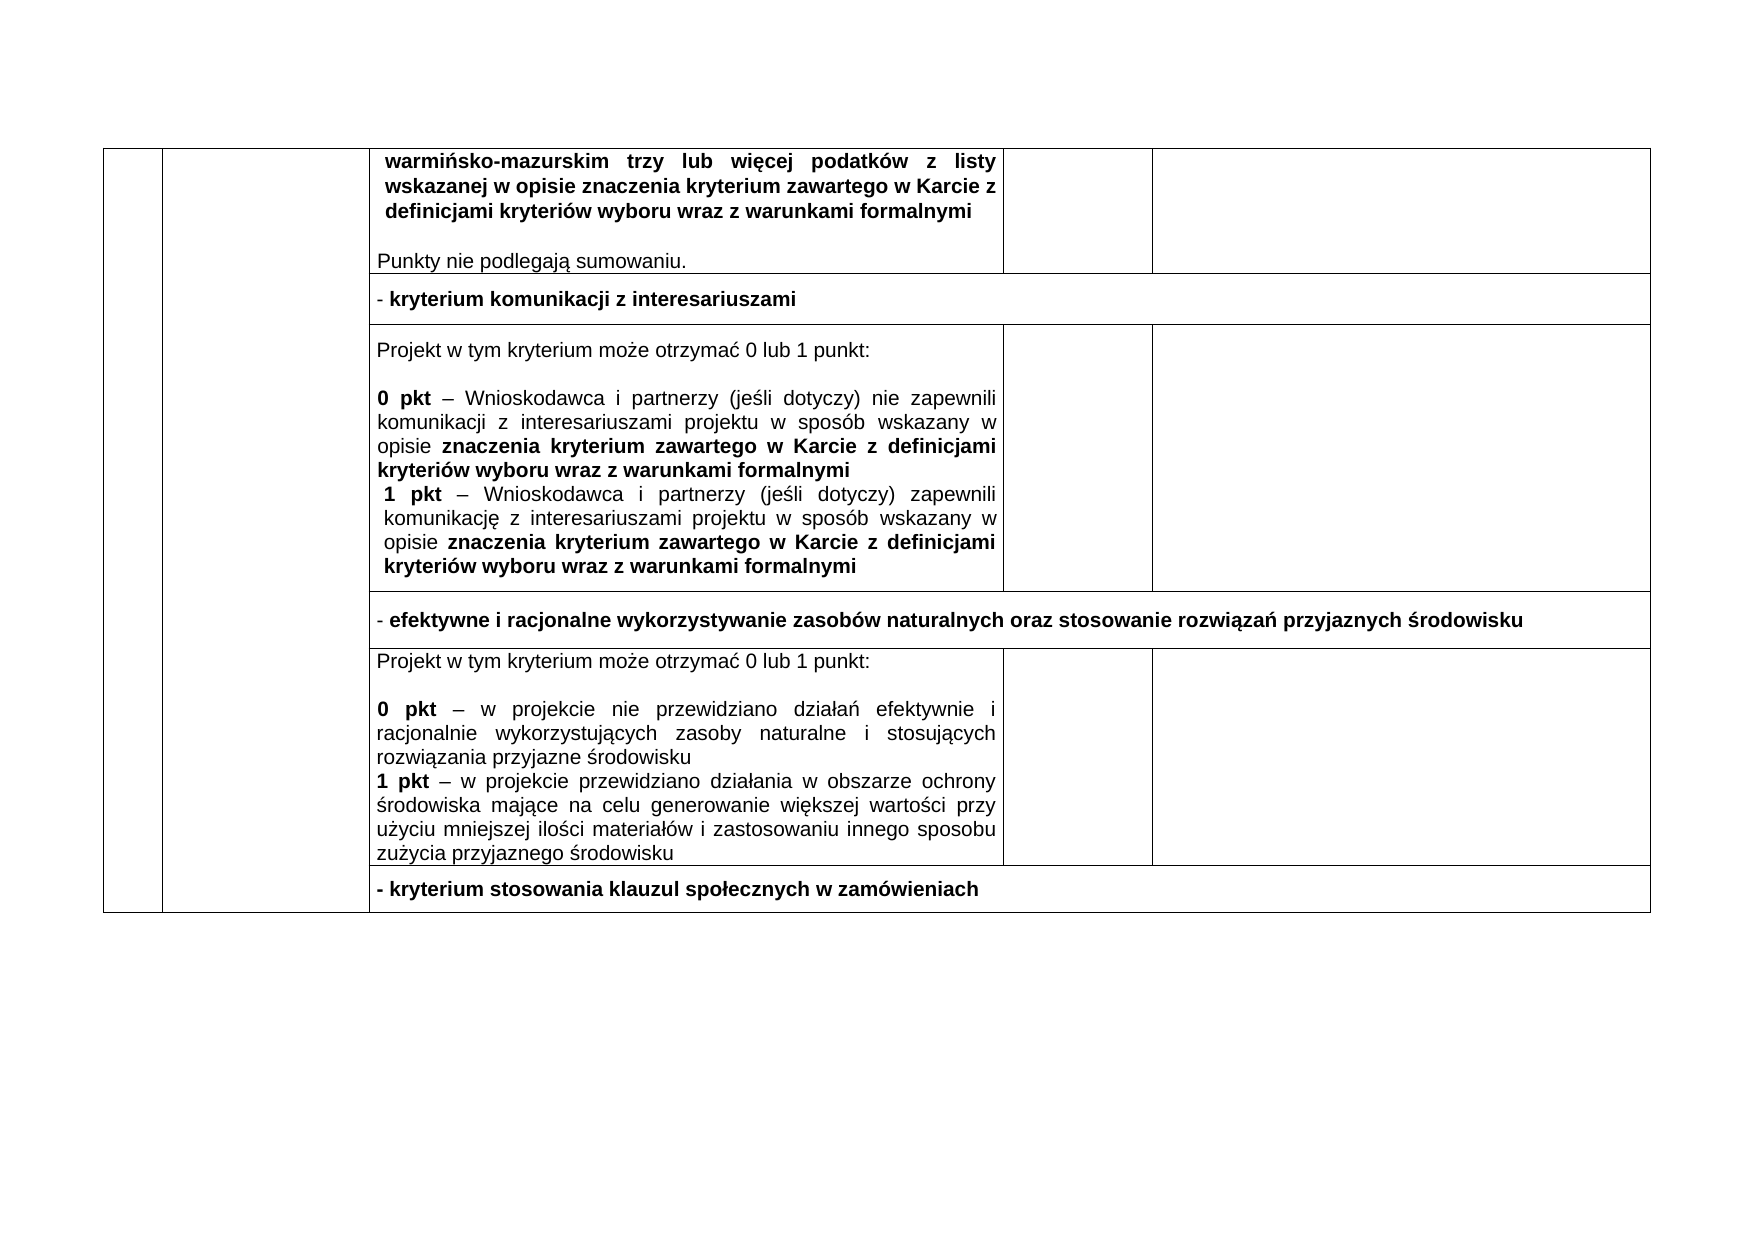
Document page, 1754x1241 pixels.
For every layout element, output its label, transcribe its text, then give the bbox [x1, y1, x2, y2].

table_cell - efektywne i racjonalne wykorzystywanie zasobów naturalnych oraz stosowanie rozwiązań przyjaznych środowisku [370, 592, 1650, 648]
table_cell - kryterium komunikacji z interesariuszami [370, 274, 1650, 324]
table_cell Projekt w tym kryterium może otrzymać 0 lub 1 punkt: 0 pkt – Wnioskodawca i partnerzy (jeśli dotyczy) nie zapewnili komunikacji z interesariuszami projektu w sposób wskazany w opisie znaczenia kryterium zawartego w Karcie z definicjami kryteriów wyboru wraz z warunkami formalnymi 1 pkt – Wnioskodawca i partnerzy (jeśli dotyczy) zapewnili komunikację z interesariuszami projektu w sposób wskazany w opisie znaczenia kryterium zawartego w Karcie z definicjami kryteriów wyboru wraz z warunkami formalnymi [370, 325, 1003, 591]
table_cell [1153, 149, 1650, 273]
table_cell - kryterium stosowania klauzul społecznych w zamówieniach [370, 866, 1650, 912]
table_cell [1153, 325, 1650, 591]
table_cell [1004, 649, 1152, 865]
table_cell [1004, 325, 1152, 591]
table_cell [1004, 149, 1152, 273]
table_cell Projekt w tym kryterium może otrzymać 0 lub 1 punkt: 0 pkt – w projekcie nie przewidziano działań efektywnie i racjonalnie wykorzystujących zasoby naturalne i stosujących rozwiązania przyjazne środowisku 1 pkt – w projekcie przewidziano działania w obszarze ochrony środowiska mające na celu generowanie większej wartości przy użyciu mniejszej ilości materiałów i zastosowaniu innego sposobu zużycia przyjaznego środowisku [370, 649, 1003, 865]
table_cell [1153, 649, 1650, 865]
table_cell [370, 149, 1003, 273]
